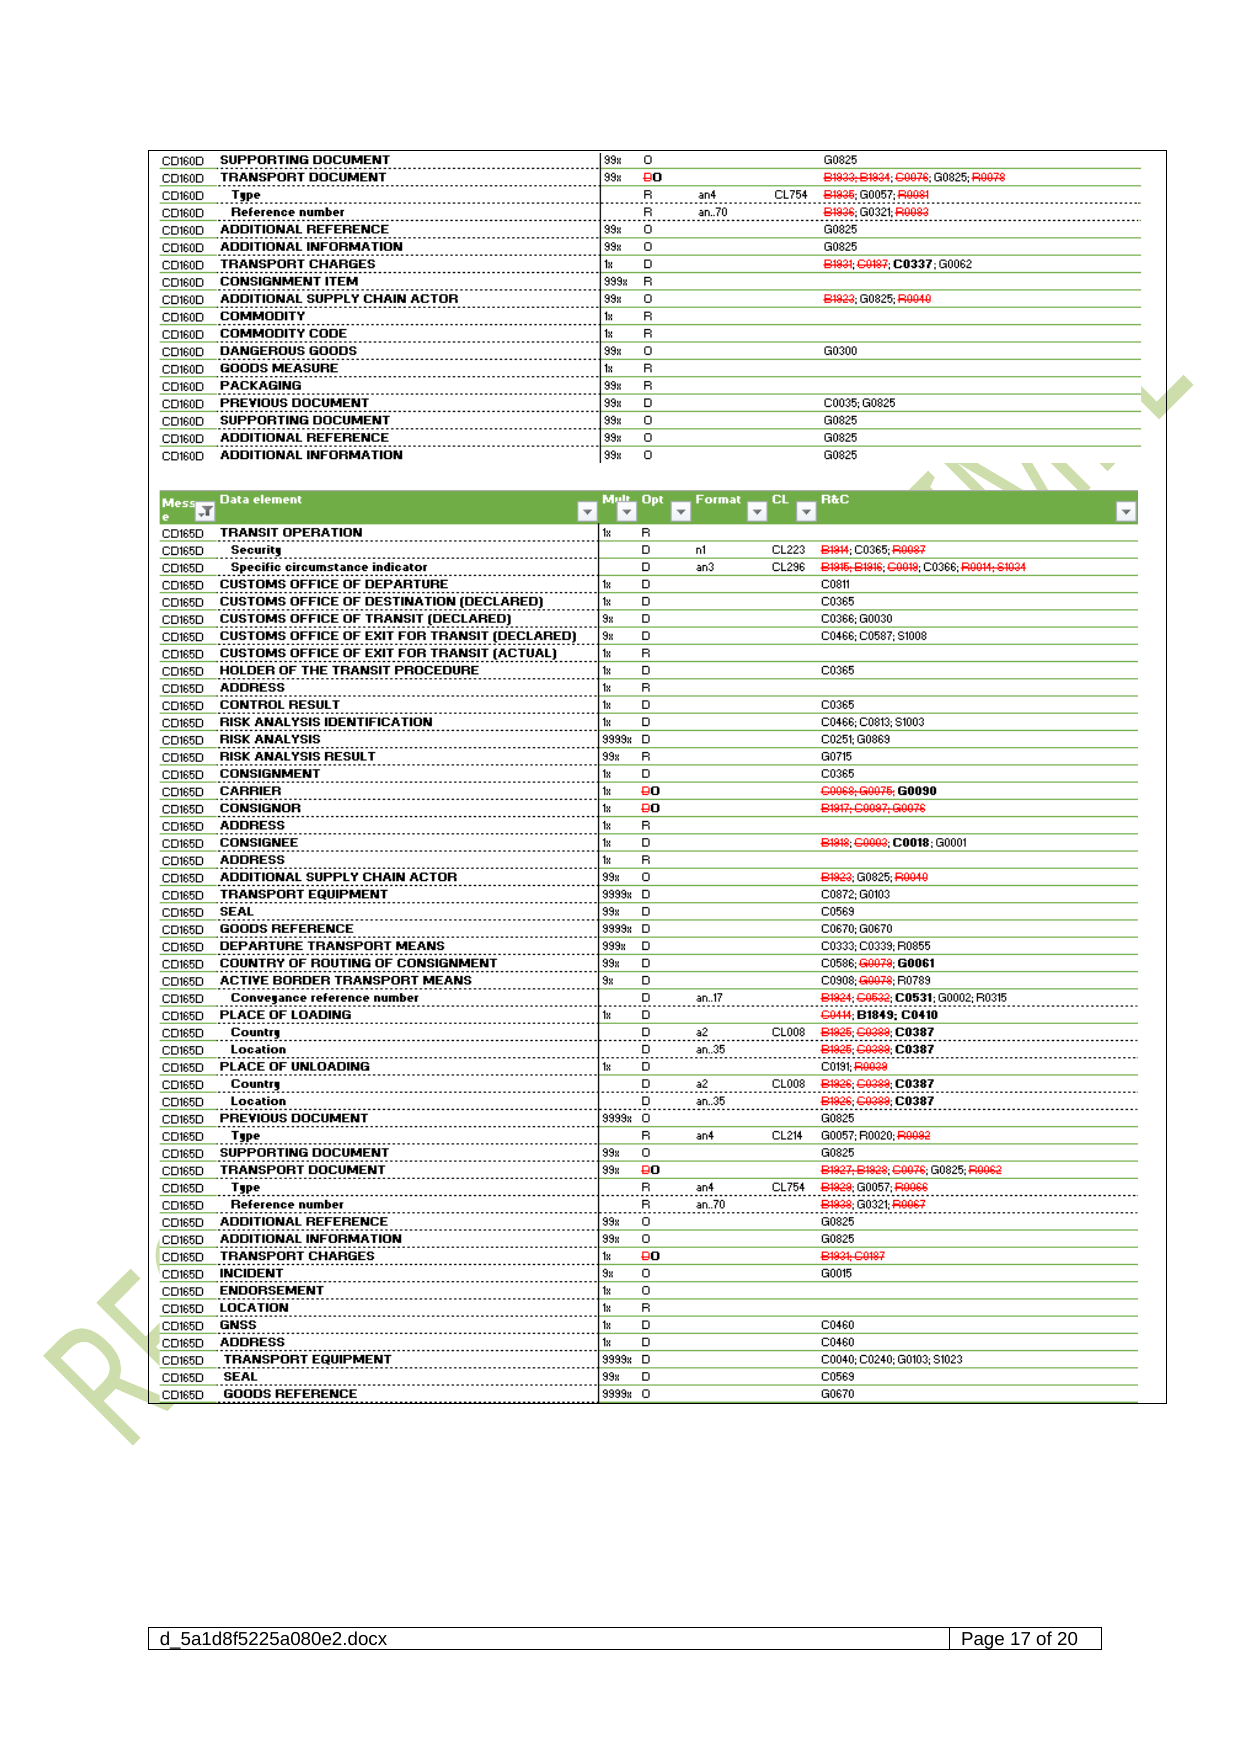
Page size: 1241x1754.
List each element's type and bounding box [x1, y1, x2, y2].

picture [159, 153, 1142, 463]
table_header [149, 151, 1166, 1402]
picture [159, 490, 1138, 1403]
